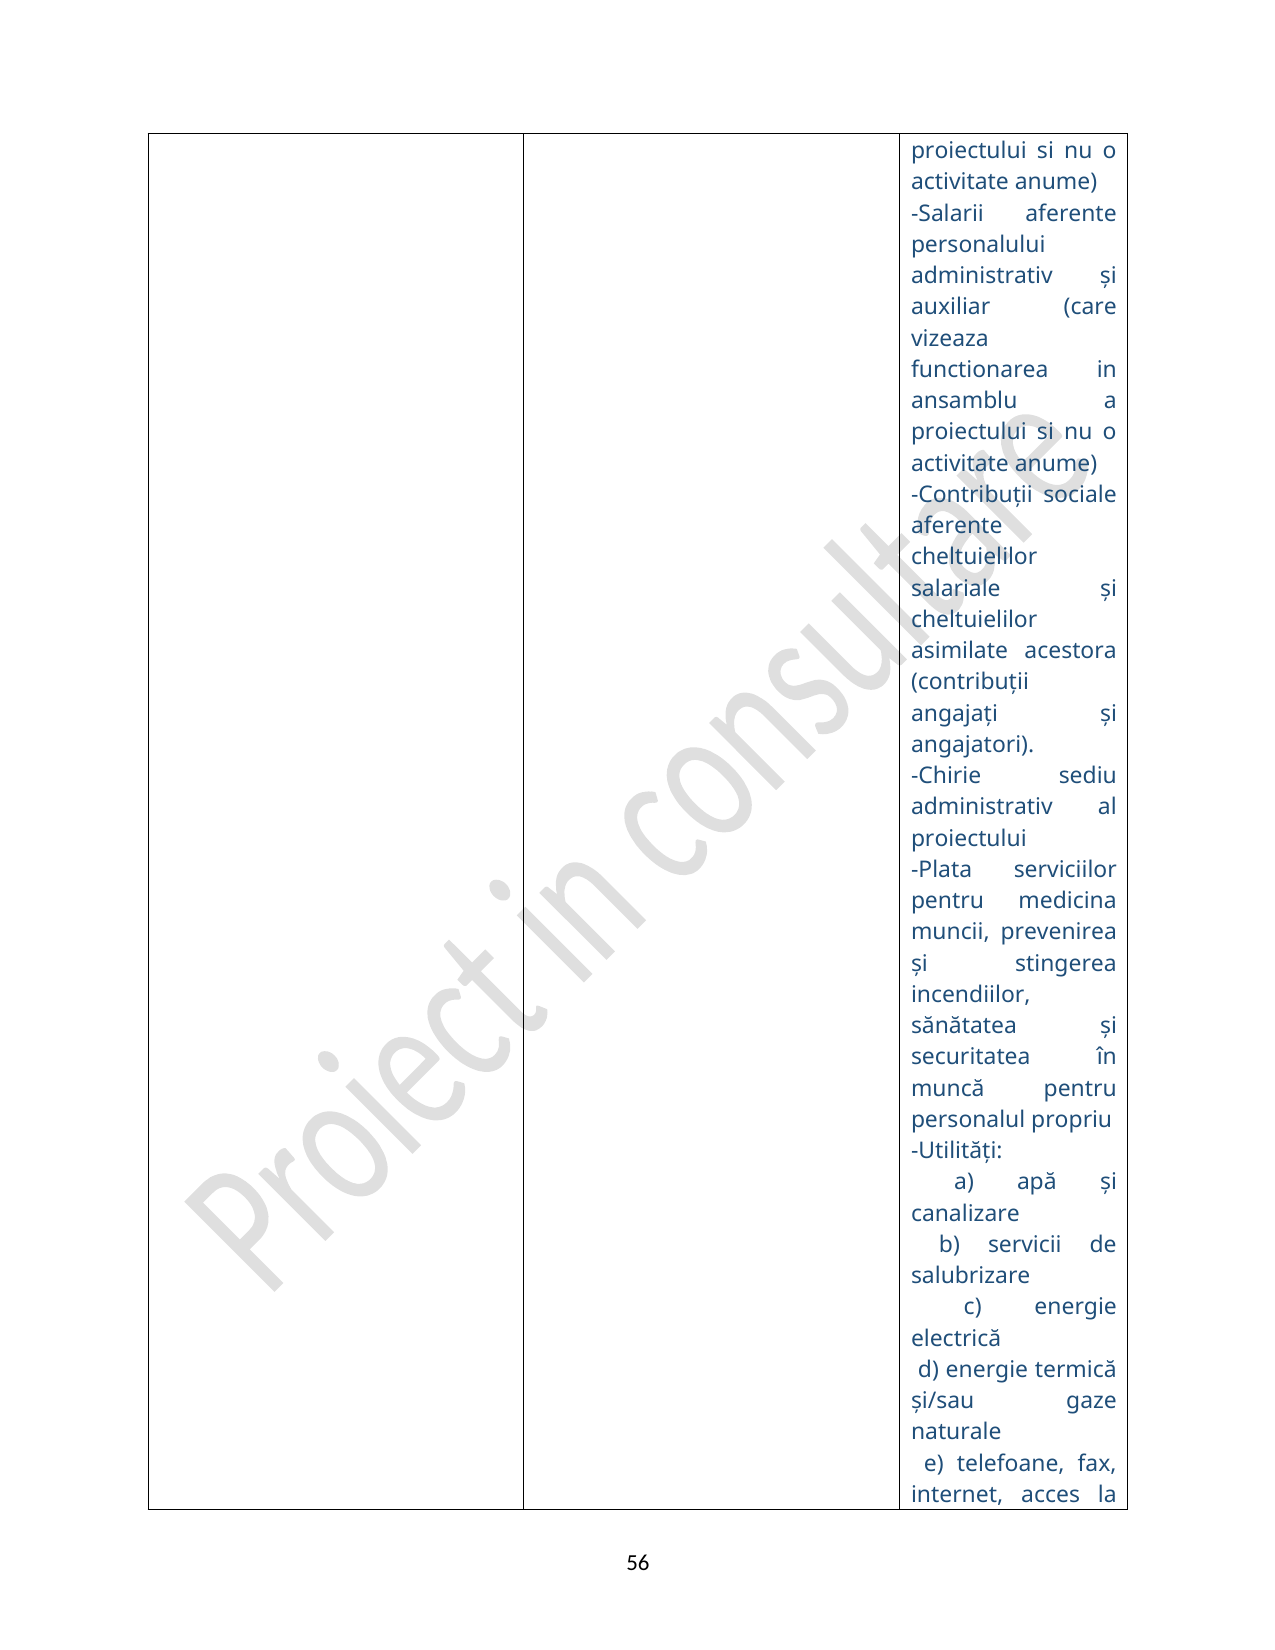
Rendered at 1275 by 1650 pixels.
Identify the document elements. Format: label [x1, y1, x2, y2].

table_cell [900, 134, 1127, 1509]
table_cell [149, 134, 523, 1509]
table_cell [524, 134, 899, 1509]
